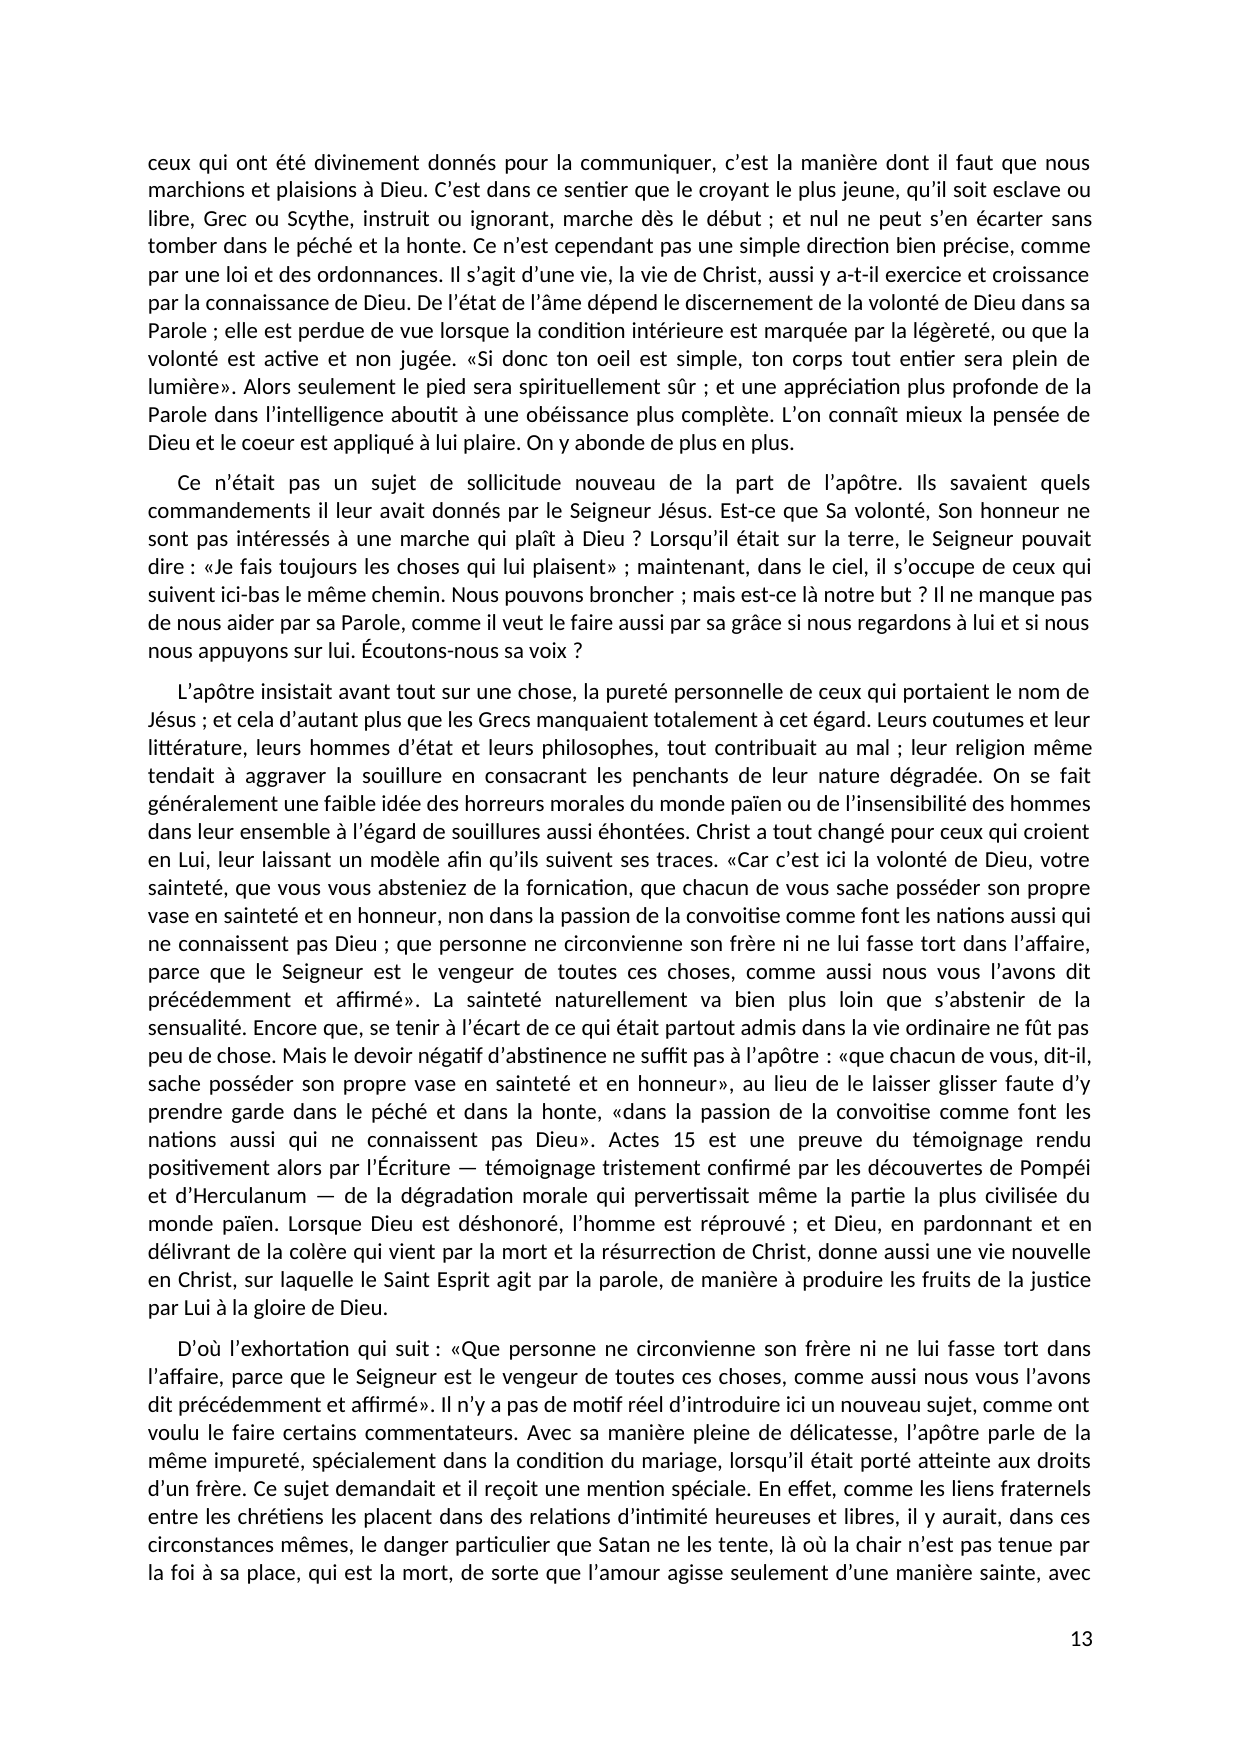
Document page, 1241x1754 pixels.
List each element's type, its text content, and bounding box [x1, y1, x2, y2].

text L’apôtre insistait avant tout sur une chose, la pureté personnelle de ceux qui portaient le nom de Jésus ; et cela d’autant plus que les Grecs manquaient totalement à cet égard. Leurs coutumes et leur littérature, leurs hommes d’état et leurs philosophes, tout contribuait au mal ; leur religion même tendait à aggraver la souillure en consacrant les penchants de leur nature dégradée. On se fait généralement une faible idée des horreurs morales du monde païen ou de l’insensibilité des hommes dans leur ensemble à l’égard de souillures aussi éhontées. Christ a tout changé pour ceux qui croient en Lui, leur laissant un modèle afin qu’ils suivent ses traces. «Car c’est ici la volonté de Dieu, votre sainteté, que vous vous absteniez de la fornication, que chacun de vous sache posséder son propre vase en sainteté et en honneur, non dans la passion de la convoitise comme font les nations aussi qui ne connaissent pas Dieu ; que personne ne circonvienne son frère ni ne lui fasse tort dans l’affaire, parce que le Seigneur est le vengeur de toutes ces choses, comme aussi nous vous l’avons dit précédemment et affirmé». La sainteté naturellement va bien plus loin que s’abstenir de la sensualité. Encore que, se tenir à l’écart de ce qui était partout admis dans la vie ordinaire ne fût pas peu de chose. Mais le devoir négatif d’abstinence ne suffit pas à l’apôtre : «que chacun de vous, dit-il, sache posséder son propre vase en sainteté et en honneur», au lieu de le laisser glisser faute d’y prendre garde dans le péché et dans la honte, «dans la passion de la convoitise comme font les nations aussi qui ne connaissent pas Dieu». Actes 15 est une preuve du témoignage rendu positivement alors par l’Écriture — témoignage tristement confirmé par les découvertes de Pompéi et d’Herculanum — de la dégradation morale qui pervertissait même la partie la plus civilisée du monde païen. Lorsque Dieu est déshonoré, l’homme est réprouvé ; et Dieu, en pardonnant et en délivrant de la colère qui vient par la mort et la résurrection de Christ, donne aussi une vie nouvelle en Christ, sur laquelle le Saint Esprit agit par la parole, de manière à produire les fruits de la justice par Lui à la gloire de Dieu. [148, 677, 1093, 1321]
text Ce n’était pas un sujet de sollicitude nouveau de la part de l’apôtre. Ils savaient quels commandements il leur avait donnés par le Seigneur Jésus. Est-ce que Sa volonté, Son honneur ne sont pas intéressés à une marche qui plaît à Dieu ? Lorsqu’il était sur la terre, le Seigneur pouvait dire : «Je fais toujours les choses qui lui plaisent» ; maintenant, dans le ciel, il s’occupe de ceux qui suivent ici-bas le même chemin. Nous pouvons broncher ; mais est-ce là notre but ? Il ne manque pas de nous aider par sa Parole, comme il veut le faire aussi par sa grâce si nous regardons à lui et si nous nous appuyons sur lui. Écoutons-nous sa voix ? [148, 468, 1093, 664]
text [148, 1334, 1093, 1586]
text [148, 148, 1093, 456]
